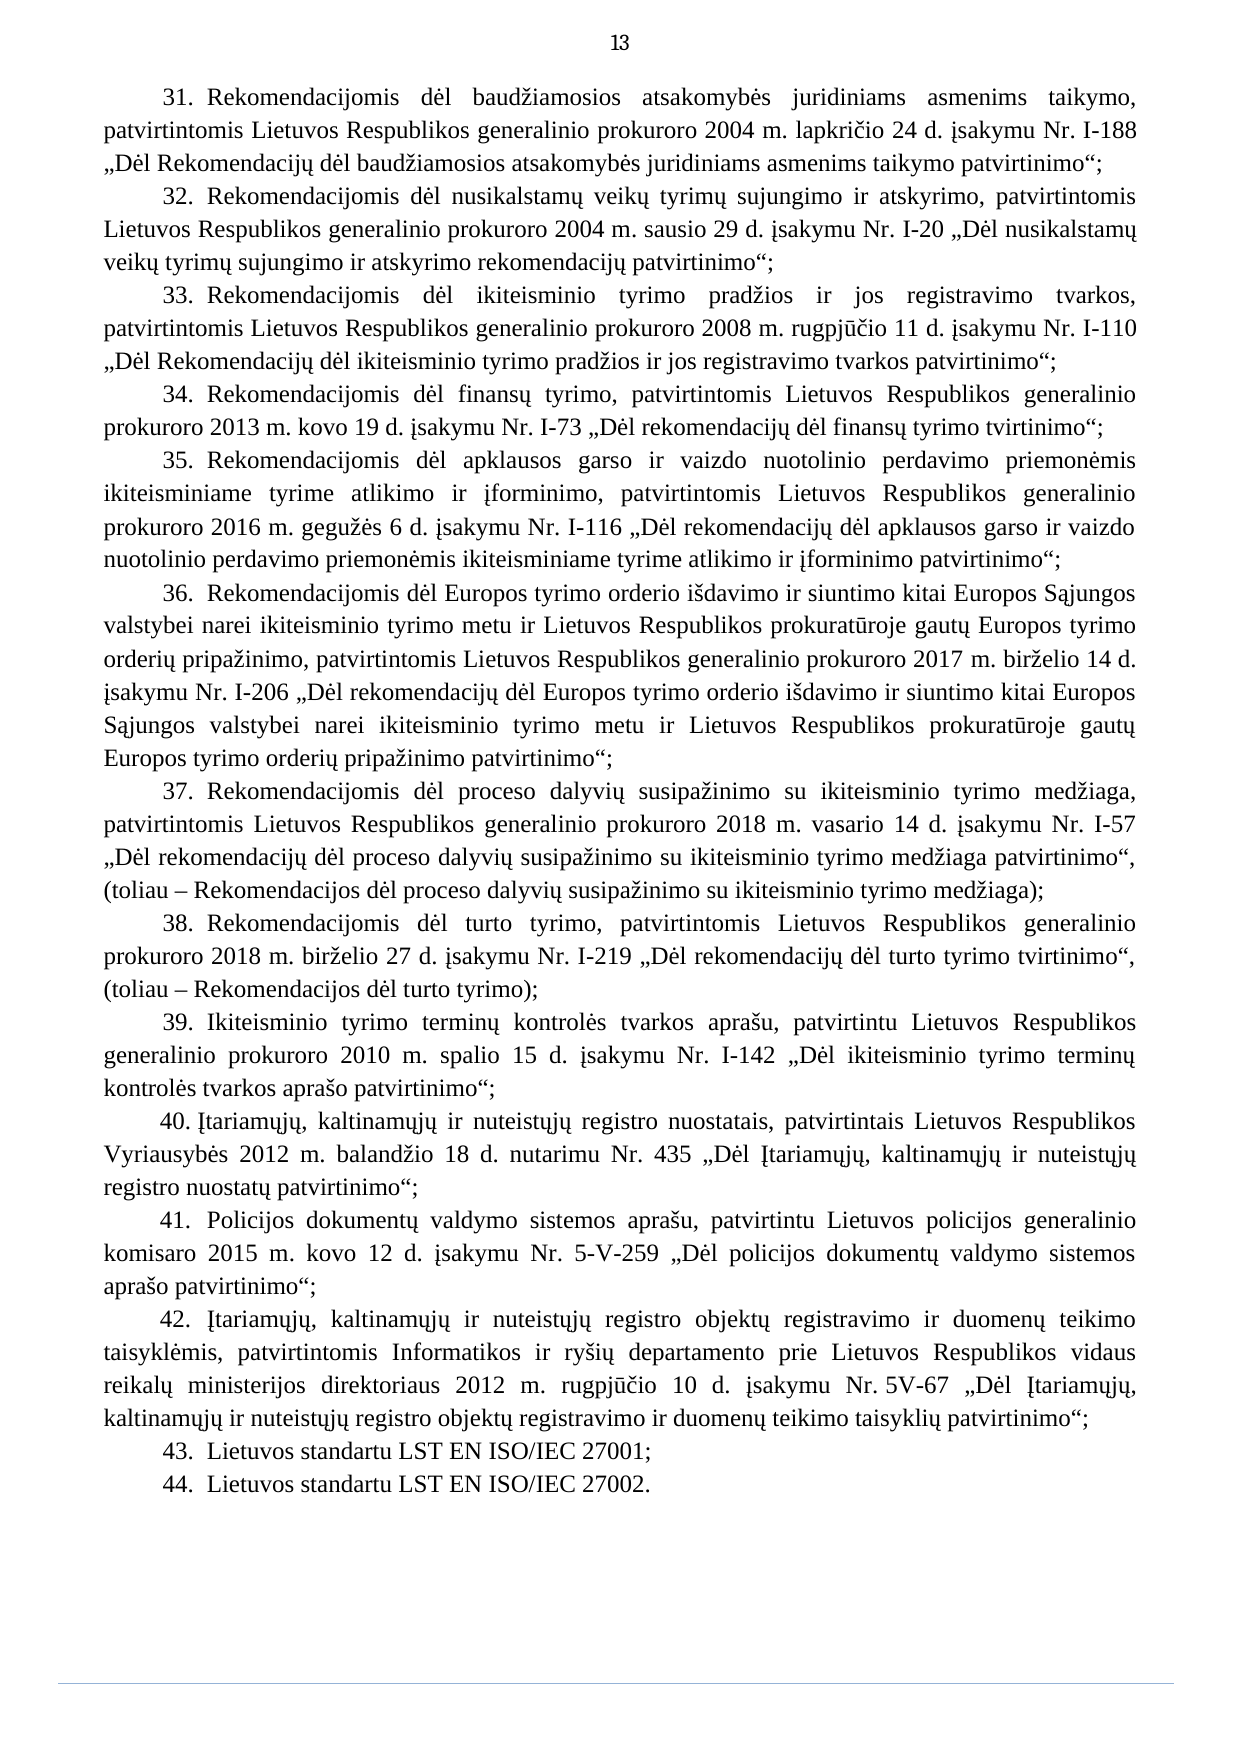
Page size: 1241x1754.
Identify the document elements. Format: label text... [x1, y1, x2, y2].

list Rekomendacijomis dėl proceso dalyvių susipažinimo su ikiteisminio tyrimo medžiaga, patvirtintomis Lietuvos Respublikos generalinio prokuroro 2018 m. vasario 14 d. įsakymu Nr. I-57 „Dėl rekomendacijų dėl proceso dalyvių susipažinimo su ikiteisminio tyrimo medžiaga patvirtinimo“, (toliau – Rekomendacijos dėl proceso dalyvių susipažinimo su ikiteisminio tyrimo medžiaga); [103, 776, 1137, 903]
list Rekomendacijomis dėl baudžiamosios atsakomybės juridiniams asmenims taikymo, patvirtintomis Lietuvos Respublikos generalinio prokuroro 2004 m. lapkričio 24 d. įsakymu Nr. I-188 „Dėl Rekomendacijų dėl baudžiamosios atsakomybės juridiniams asmenims taikymo patvirtinimo“; [103, 82, 1137, 177]
list Rekomendacijomis dėl apklausos garso ir vaizdo nuotolinio perdavimo priemonėmis ikiteisminiame tyrime atlikimo ir įforminimo, patvirtintomis Lietuvos Respublikos generalinio prokuroro 2016 m. gegužės 6 d. įsakymu Nr. I-116 „Dėl rekomendacijų dėl apklausos garso ir vaizdo nuotolinio perdavimo priemonėmis ikiteisminiame tyrime atlikimo ir įforminimo patvirtinimo“; [103, 446, 1137, 573]
list Lietuvos standartu LST EN ISO/IEC 27002. [103, 1469, 1137, 1498]
list Įtariamųjų, kaltinamųjų ir nuteistųjų registro nuostatais, patvirtintais Lietuvos Respublikos Vyriausybės 2012 m. balandžio 18 d. nutarimu Nr. 435 „Dėl Įtariamųjų, kaltinamųjų ir nuteistųjų registro nuostatų patvirtinimo“; [103, 1106, 1137, 1201]
list Lietuvos standartu LST EN ISO/IEC 27001; [103, 1436, 1137, 1465]
list Rekomendacijomis dėl finansų tyrimo, patvirtintomis Lietuvos Respublikos generalinio prokuroro 2013 m. kovo 19 d. įsakymu Nr. I-73 „Dėl rekomendacijų dėl finansų tyrimo tvirtinimo“; [103, 379, 1137, 441]
list Rekomendacijomis dėl nusikalstamų veikų tyrimų sujungimo ir atskyrimo, patvirtintomis Lietuvos Respublikos generalinio prokuroro 2004 m. sausio 29 d. įsakymu Nr. I-20 „Dėl nusikalstamų veikų tyrimų sujungimo ir atskyrimo rekomendacijų patvirtinimo“; [103, 181, 1137, 276]
list Rekomendacijomis dėl ikiteisminio tyrimo pradžios ir jos registravimo tvarkos, patvirtintomis Lietuvos Respublikos generalinio prokuroro 2008 m. rugpjūčio 11 d. įsakymu Nr. I-110 „Dėl Rekomendacijų dėl ikiteisminio tyrimo pradžios ir jos registravimo tvarkos patvirtinimo“; [103, 280, 1137, 375]
list Įtariamųjų, kaltinamųjų ir nuteistųjų registro objektų registravimo ir duomenų teikimo taisyklėmis, patvirtintomis Informatikos ir ryšių departamento prie Lietuvos Respublikos vidaus reikalų ministerijos direktoriaus 2012 m. rugpjūčio 10 d. įsakymu Nr. 5V-67 „Dėl Įtariamųjų, kaltinamųjų ir nuteistųjų registro objektų registravimo ir duomenų teikimo taisyklių patvirtinimo“; [103, 1304, 1137, 1432]
list Ikiteisminio tyrimo terminų kontrolės tvarkos aprašu, patvirtintu Lietuvos Respublikos generalinio prokuroro 2010 m. spalio 15 d. įsakymu Nr. I-142 „Dėl ikiteisminio tyrimo terminų kontrolės tvarkos aprašo patvirtinimo“; [103, 1007, 1137, 1102]
list Policijos dokumentų valdymo sistemos aprašu, patvirtintu Lietuvos policijos generalinio komisaro 2015 m. kovo 12 d. įsakymu Nr. 5-V-259 „Dėl policijos dokumentų valdymo sistemos aprašo patvirtinimo“; [103, 1205, 1137, 1300]
list Rekomendacijomis dėl turto tyrimo, patvirtintomis Lietuvos Respublikos generalinio prokuroro 2018 m. birželio 27 d. įsakymu Nr. I-219 „Dėl rekomendacijų dėl turto tyrimo tvirtinimo“, (toliau – Rekomendacijos dėl turto tyrimo); [103, 908, 1137, 1003]
list Rekomendacijomis dėl Europos tyrimo orderio išdavimo ir siuntimo kitai Europos Sąjungos valstybei narei ikiteisminio tyrimo metu ir Lietuvos Respublikos prokuratūroje gautų Europos tyrimo orderių pripažinimo, patvirtintomis Lietuvos Respublikos generalinio prokuroro 2017 m. birželio 14 d. įsakymu Nr. I-206 „Dėl rekomendacijų dėl Europos tyrimo orderio išdavimo ir siuntimo kitai Europos Sąjungos valstybei narei ikiteisminio tyrimo metu ir Lietuvos Respublikos prokuratūroje gautų Europos tyrimo orderių pripažinimo patvirtinimo“; [103, 578, 1137, 771]
